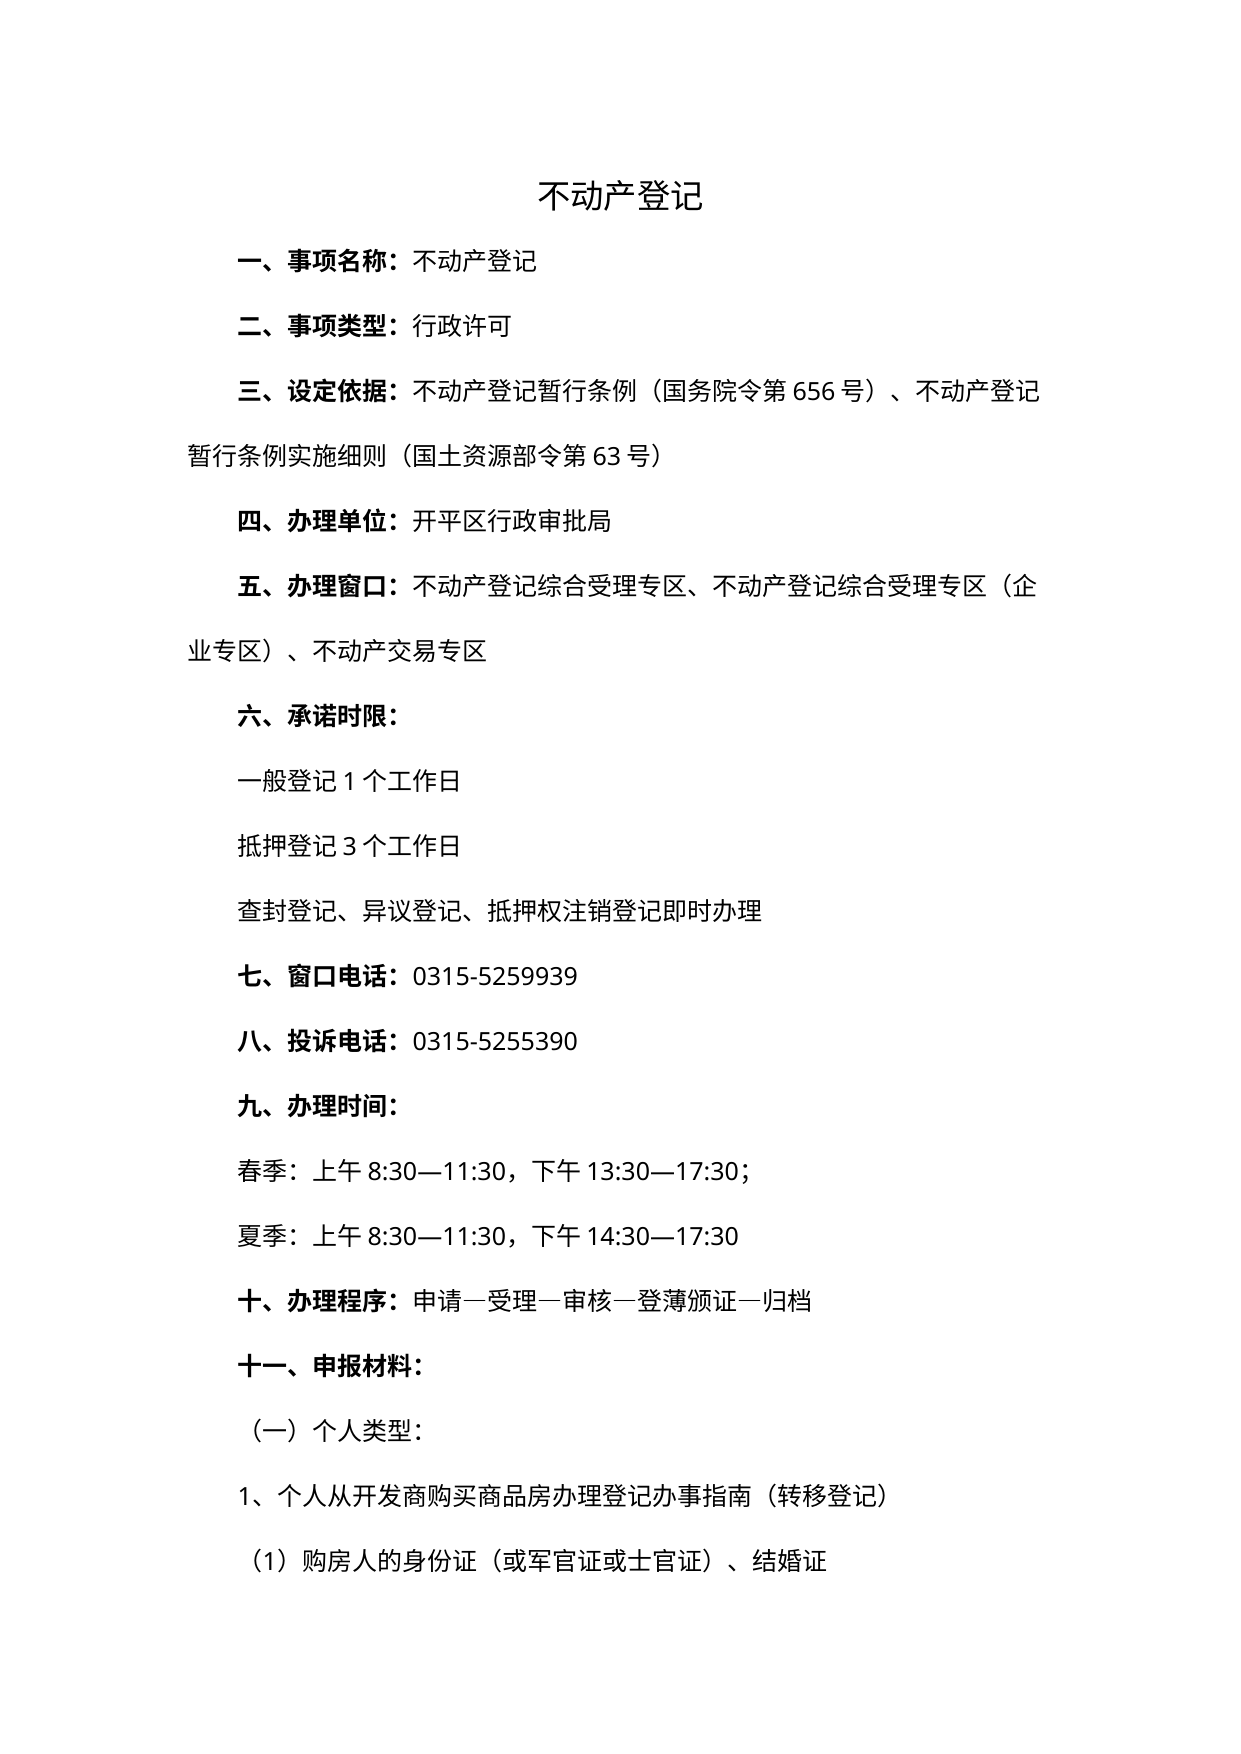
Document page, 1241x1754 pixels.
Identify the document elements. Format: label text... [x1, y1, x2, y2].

list （1）购房人的身份证（或军官证或士官证）、结婚证 [187, 1527, 1053, 1592]
list 六、承诺时限： [187, 682, 1053, 747]
list 夏季：上午8:30—11:30，下午14:30—17:30 [187, 1202, 1053, 1267]
list （一）个人类型： [187, 1397, 1053, 1462]
list 春季：上午8:30—11:30，下午13:30—17:30； [187, 1137, 1053, 1202]
list 四、办理单位：开平区行政审批局 [187, 487, 1053, 552]
list 抵押登记3个工作日 [187, 812, 1053, 877]
list 三、设定依据：不动产登记暂行条例（国务院令第656号）、不动产登记暂行条例实施细则（国土资源部令第63号） [187, 357, 1053, 487]
list 二、事项类型：行政许可 [187, 292, 1053, 357]
list 一、事项名称：不动产登记 [187, 227, 1053, 292]
text 不动产登记 [187, 162, 1053, 227]
list 1、个人从开发商购买商品房办理登记办事指南（转移登记） [187, 1462, 1053, 1527]
list 十、办理程序：申请—受理—审核—登薄颁证—归档 [187, 1267, 1053, 1332]
list 五、办理窗口：不动产登记综合受理专区、不动产登记综合受理专区（企业专区）、不动产交易专区 [187, 552, 1053, 682]
list 一般登记1个工作日 [187, 747, 1053, 812]
list 十一、申报材料： [187, 1332, 1053, 1397]
list 八、投诉电话：0315-5255390 [187, 1007, 1053, 1072]
list 查封登记、异议登记、抵押权注销登记即时办理 [187, 877, 1053, 942]
list 九、办理时间： [187, 1072, 1053, 1137]
list 七、窗口电话：0315-5259939 [187, 942, 1053, 1007]
